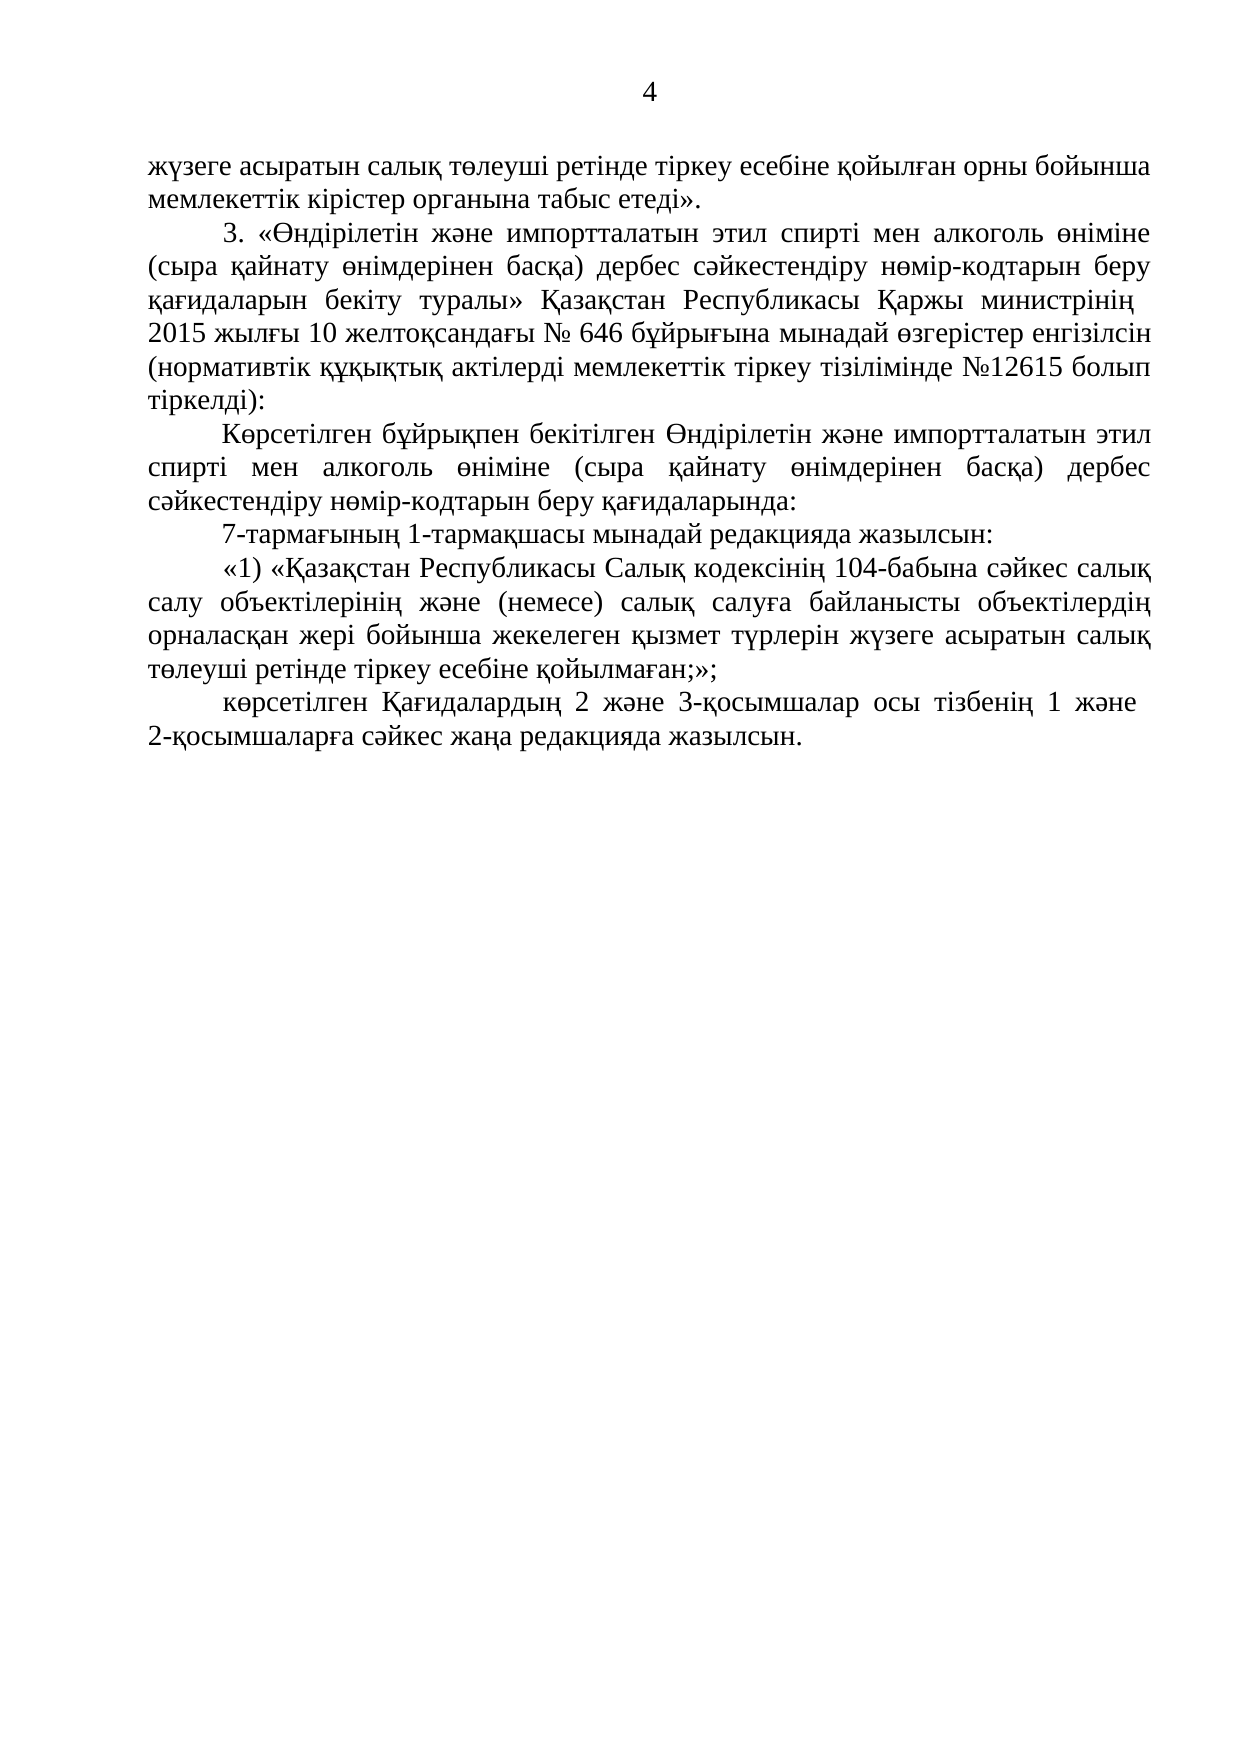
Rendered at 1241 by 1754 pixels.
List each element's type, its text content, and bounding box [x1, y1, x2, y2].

list 7-тармағының 1-тармақшасы мынадай редакцияда жазылсын: [148, 517, 1152, 550]
text «1) «Қазақстан Республикасы Салық кодексінің 104-бабына сәйкес салық салу объектілерінің және (немесе) салық салуға байланысты объектілердің орналасқан жері бойынша жекелеген қызмет түрлерін жүзеге асыратын салық төлеуші ретінде тіркеу есебіне қойылмаған;»; [148, 550, 1152, 684]
text 3. «Өндірілетін және импортталатын этил спирті мен алкоголь өніміне (сыра қайнату өнімдерінен басқа) дербес сәйкестендіру нөмір-кодтарын беру қағидаларын бекіту туралы» Қазақстан Республикасы Қаржы министрінің 2015 жылғы 10 желтоқсандағы № 646 бұйрығына мынадай өзгерістер енгізілсін (нормативтік құқықтық актілерді мемлекеттік тіркеу тізілімінде №12615 болып тіркелді): [148, 215, 1152, 416]
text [148, 148, 1152, 215]
text Көрсетілген бұйрықпен бекітілген Өндірілетін және импортталатын этил спирті мен алкоголь өніміне (сыра қайнату өнімдерінен басқа) дербес сәйкестендіру нөмір-кодтарын беру қағидаларында: [148, 416, 1152, 517]
text көрсетілген Қағидалардың 2 және 3-қосымшалар осы тізбенің 1 және 2-қосымшаларға сәйкес жаңа редакцияда жазылсын. [148, 684, 1152, 751]
